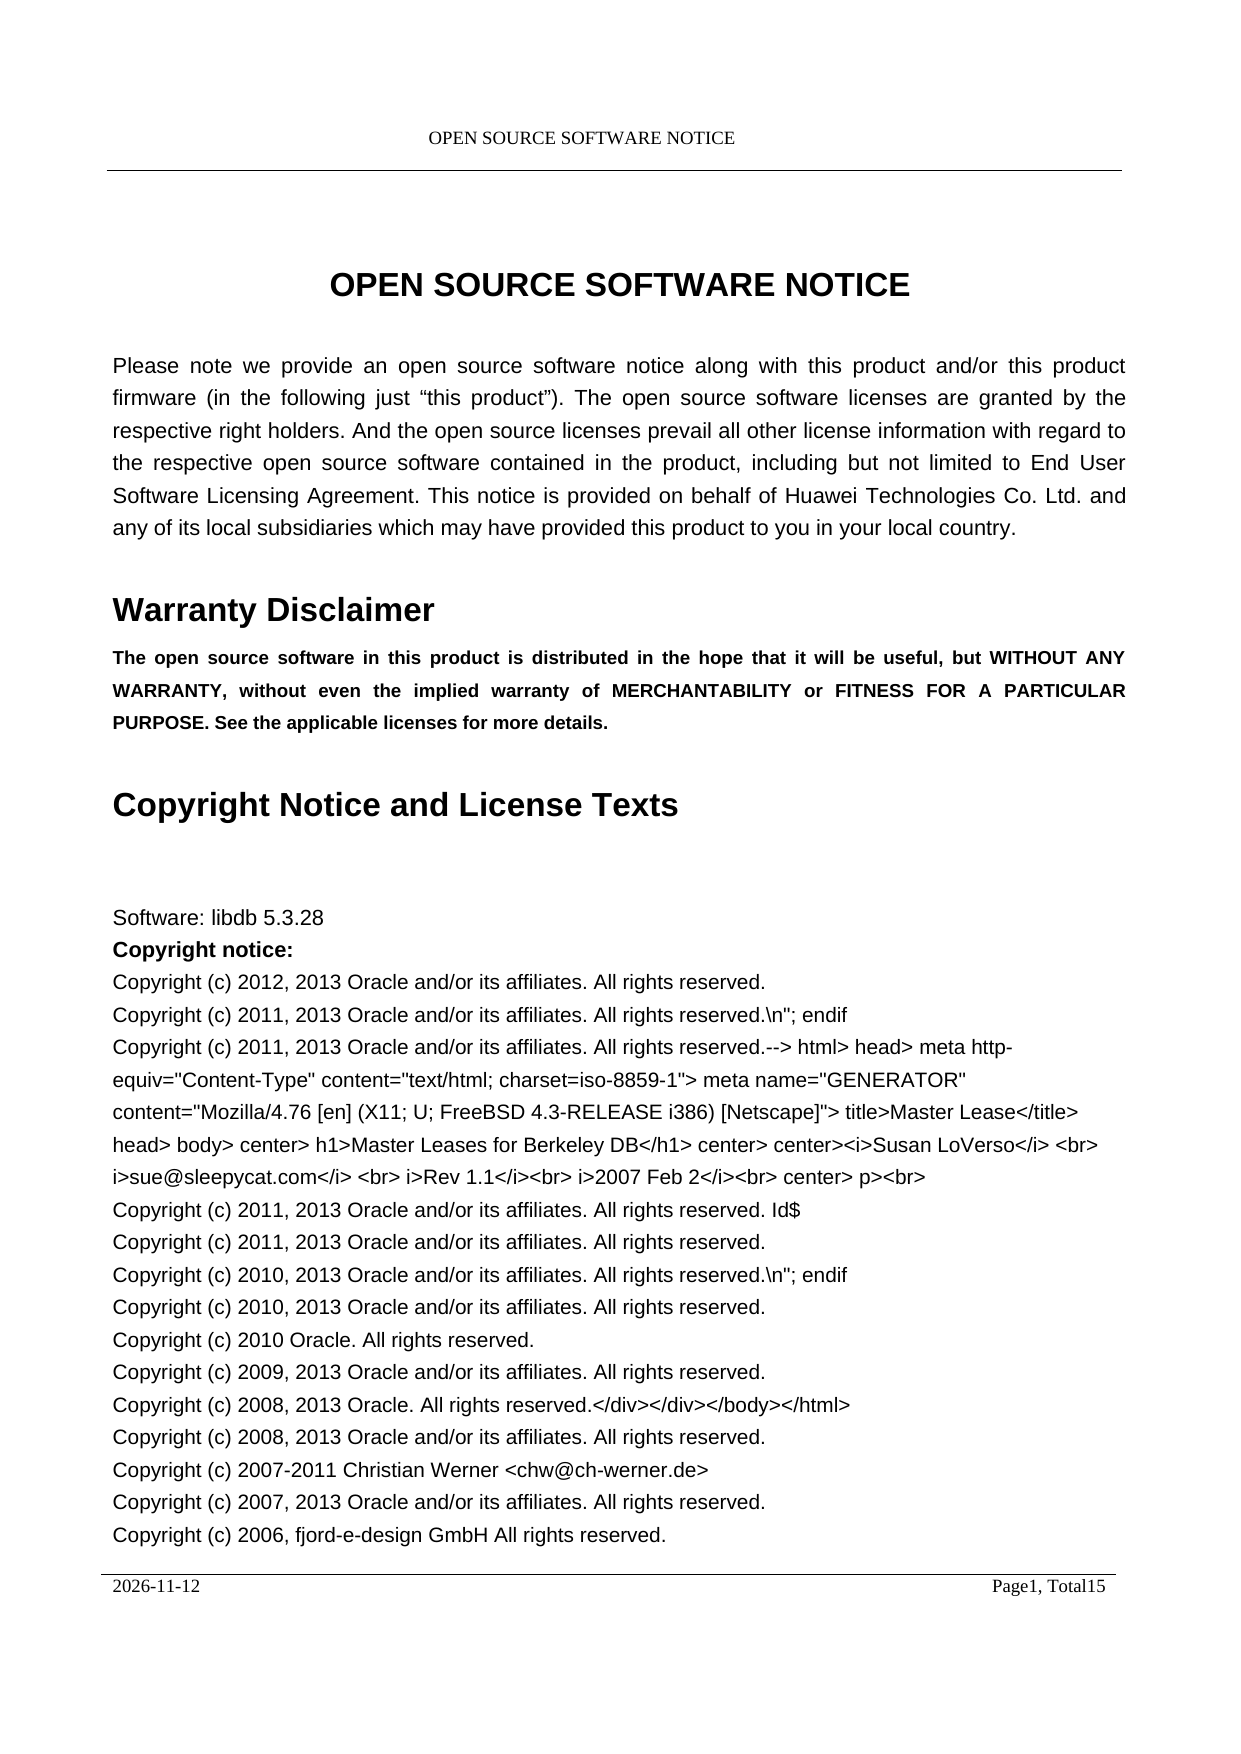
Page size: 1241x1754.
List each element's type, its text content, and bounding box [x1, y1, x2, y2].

text Copyright (c) 2011, 2013 Oracle and/or its affiliates. All rights reserved. Id$ [112, 1193, 1128, 1226]
text Copyright (c) 2010, 2013 Oracle and/or its affiliates. All rights reserved. [112, 1291, 1128, 1323]
text Copyright (c) 2011, 2013 Oracle and/or its affiliates. All rights reserved. [112, 1226, 1128, 1258]
text Copyright (c) 2012, 2013 Oracle and/or its affiliates. All rights reserved. [112, 966, 1128, 998]
text Copyright (c) 2006, fjord-e-design GmbH All rights reserved. [112, 1518, 1128, 1551]
text Copyright (c) 2008, 2013 Oracle. All rights reserved.</div></div></body></html> [112, 1388, 1128, 1421]
text Copyright Notice and License Texts [112, 771, 1128, 836]
text Copyright (c) 2008, 2013 Oracle and/or its affiliates. All rights reserved. [112, 1421, 1128, 1453]
text Copyright (c) 2007-2011 Christian Werner <chw@ch-werner.de> [112, 1453, 1128, 1486]
text Warranty Disclaimer [112, 576, 1128, 641]
text Copyright (c) 2007, 2013 Oracle and/or its affiliates. All rights reserved. [112, 1486, 1128, 1518]
text Copyright notice: [112, 933, 1128, 966]
text The open source software in this product is distributed in the hope that it will be useful, but WITHOUT ANY WARRANTY, without even the implied warranty of MERCHANTABILITY or FITNESS FOR A PARTICULAR PURPOSE. See the applicable licenses for more details. [112, 641, 1128, 739]
text Copyright (c) 2010, 2013 Oracle and/or its affiliates. All rights reserved.\n"; endif [112, 1258, 1128, 1291]
text Copyright (c) 2010 Oracle. All rights reserved. [112, 1323, 1128, 1356]
text Copyright (c) 2011, 2013 Oracle and/or its affiliates. All rights reserved.--> html> head> meta http-equiv="Content-Type" content="text/html; charset=iso-8859-1"> meta name="GENERATOR" content="Mozilla/4.76 [en] (X11; U; FreeBSD 4.3-RELEASE i386) [Netscape]"> title>Master Lease</title> head> body> center> h1>Master Leases for Berkeley DB</h1> center> center><i>Susan LoVerso</i> <br> i>sue@sleepycat.com</i> <br> i>Rev 1.1</i><br> i>2007 Feb 2</i><br> center> p><br> [112, 1031, 1128, 1193]
text Copyright (c) 2009, 2013 Oracle and/or its affiliates. All rights reserved. [112, 1356, 1128, 1388]
text Copyright (c) 2011, 2013 Oracle and/or its affiliates. All rights reserved.\n"; endif [112, 998, 1128, 1031]
text Software: libdb 5.3.28 [112, 901, 1128, 933]
text Please note we provide an open source software notice along with this product and/or this product firmware (in the following just “this product”). The open source software licenses are granted by the respective right holders. And the open source licenses prevail all other license information with regard to the respective open source software contained in the product, including but not limited to End User Software Licensing Agreement. This notice is provided on behalf of Huawei Technologies Co. Ltd. and any of its local subsidiaries which may have provided this product to you in your local country. [112, 349, 1128, 544]
text OPEN SOURCE SOFTWARE NOTICE [112, 251, 1128, 316]
